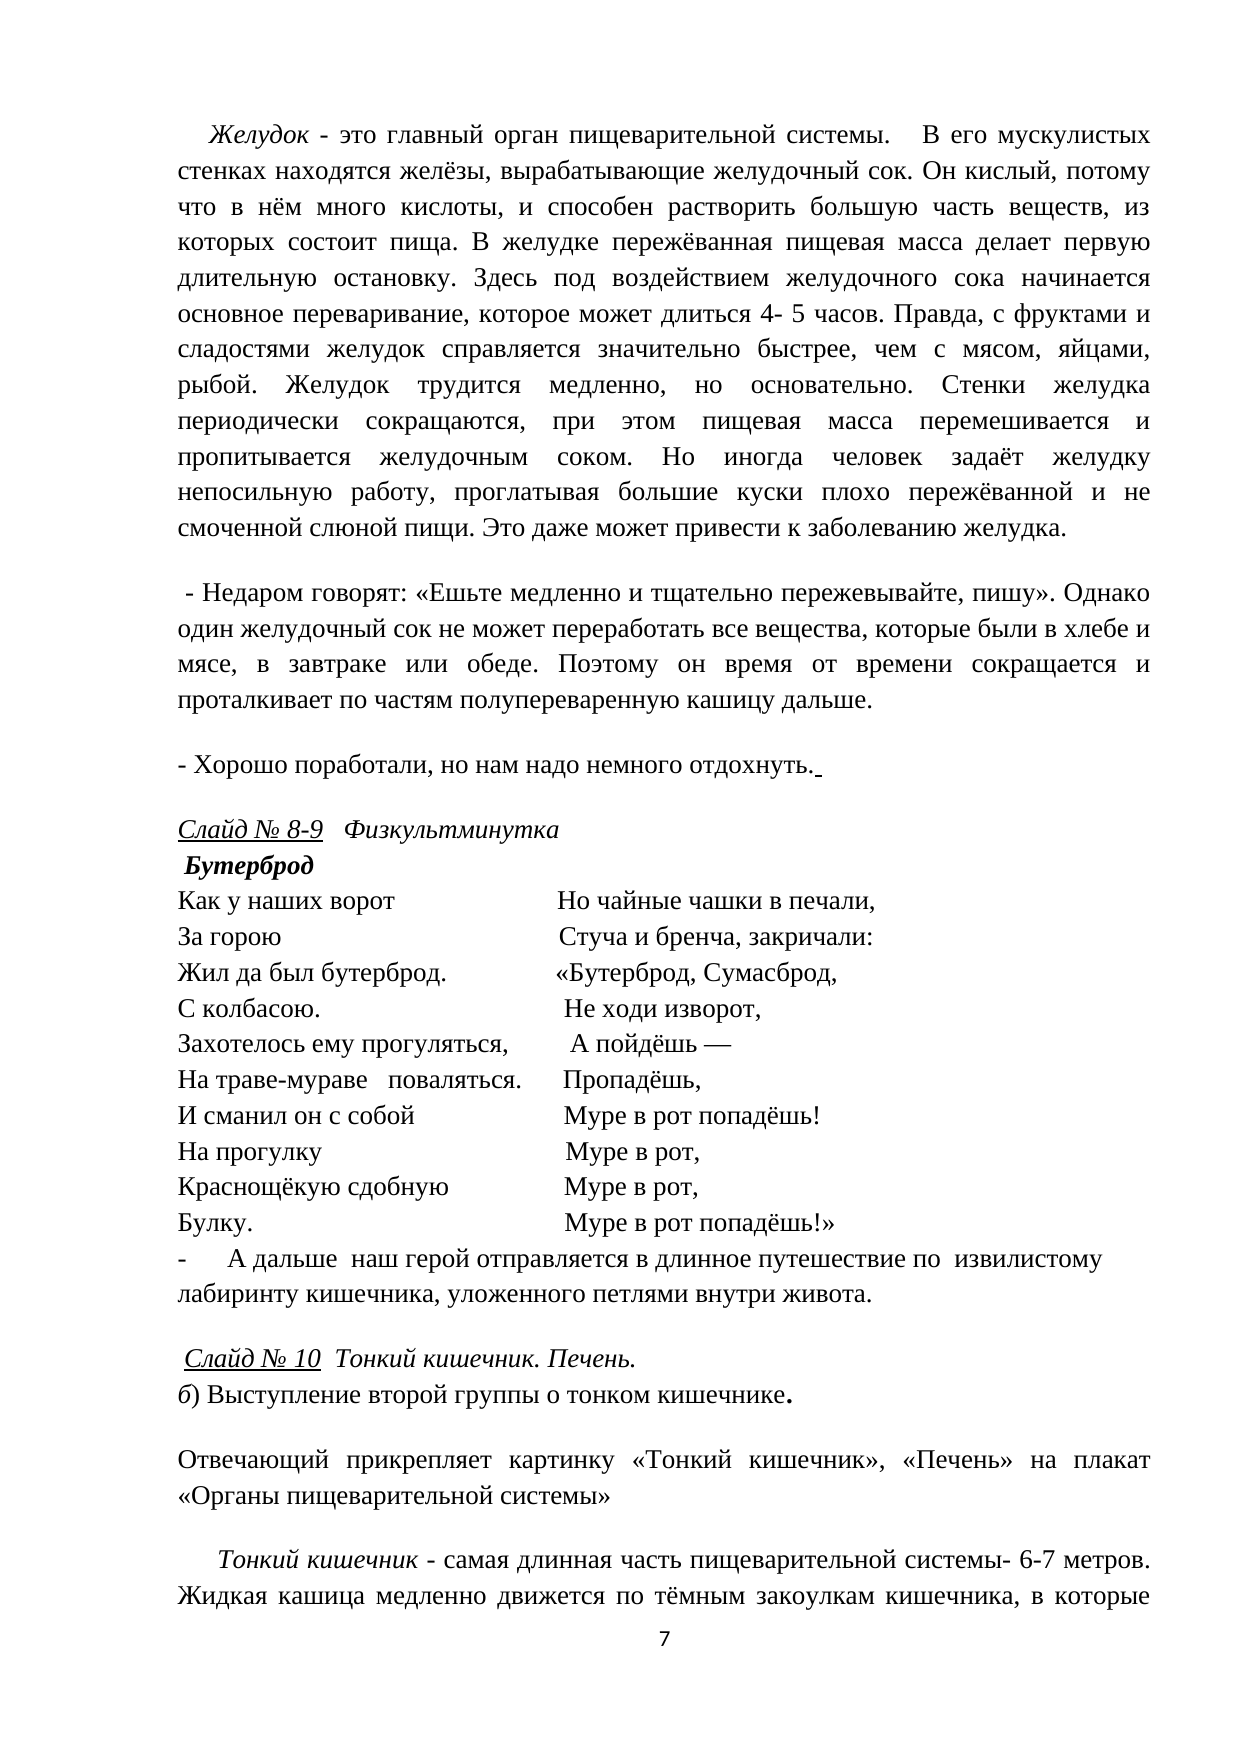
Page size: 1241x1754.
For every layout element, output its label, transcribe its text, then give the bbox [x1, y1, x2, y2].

text - Хорошо поработали, но нам надо немного отдохнуть. [177, 748, 1152, 779]
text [177, 1544, 1152, 1611]
text Бутерброд [177, 849, 1152, 880]
text Слайд № 8-9 Физкультминутка [177, 813, 1152, 844]
text Слайд № 10 Тонкий кишечник. Печень. б) Выступление второй группы о тонком кишечнике. [177, 1342, 1152, 1409]
text Как у наших ворот Но чайные чашки в печали, [177, 884, 1152, 916]
text За горою Стуча и бренча, закричали: Жил да был бутерброд. «Бутерброд, Сумасброд, С колбасою. Не ходи изворот, Захотелось ему прогуляться, А пойдёшь — На траве-мураве поваляться. Пропадёшь, [177, 920, 1152, 1094]
text Желудок - это главный орган пищеварительной системы. В его мускулистых стенках находятся желёзы, вырабатывающие желудочный сок. Он кислый, потому что в нём много кислоты, и способен растворить большую часть веществ, из которых состоит пища. В желудке пережёванная пищевая масса делает первую длительную остановку. Здесь под воздействием желудочного сока начинается основное переваривание, которое может длиться 4- 5 часов. Правда, с фруктами и сладостями желудок справляется значительно быстрее, чем с мясом, яйцами, рыбой. Желудок трудится медленно, но основательно. Стенки желудка периодически сокращаются, при этом пищевая масса перемешивается и пропитывается желудочным соком. Но иногда человек задаёт желудку непосильную работу, проглатывая большие куски плохо пережёванной и не смоченной слюной пищи. Это даже может привести к заболеванию желудка. [177, 118, 1152, 542]
text Отвечающий прикрепляет картинку «Тонкий кишечник», «Печень» на плакат «Органы пищеварительной системы» [177, 1443, 1152, 1510]
text - Недаром говорят: «Ешьте медленно и тщательно пережевывайте, пишу». Однако один желудочный сок не может переработать все вещества, которые были в хлебе и мясе, в завтраке или обеде. Поэтому он время от времени сокращается и проталкивает по частям полупереваренную кашицу дальше. [177, 576, 1152, 714]
text И сманил он с собой Муре в рот попадёшь! На прогулку Муре в рот, Краснощёкую сдобную Муре в рот, Булку. Муре в рот попадёшь!» - А дальше наш герой отправляется в длинное путешествие по извилистому лабиринту кишечника, уложенного петлями внутри живота. [177, 1099, 1152, 1309]
